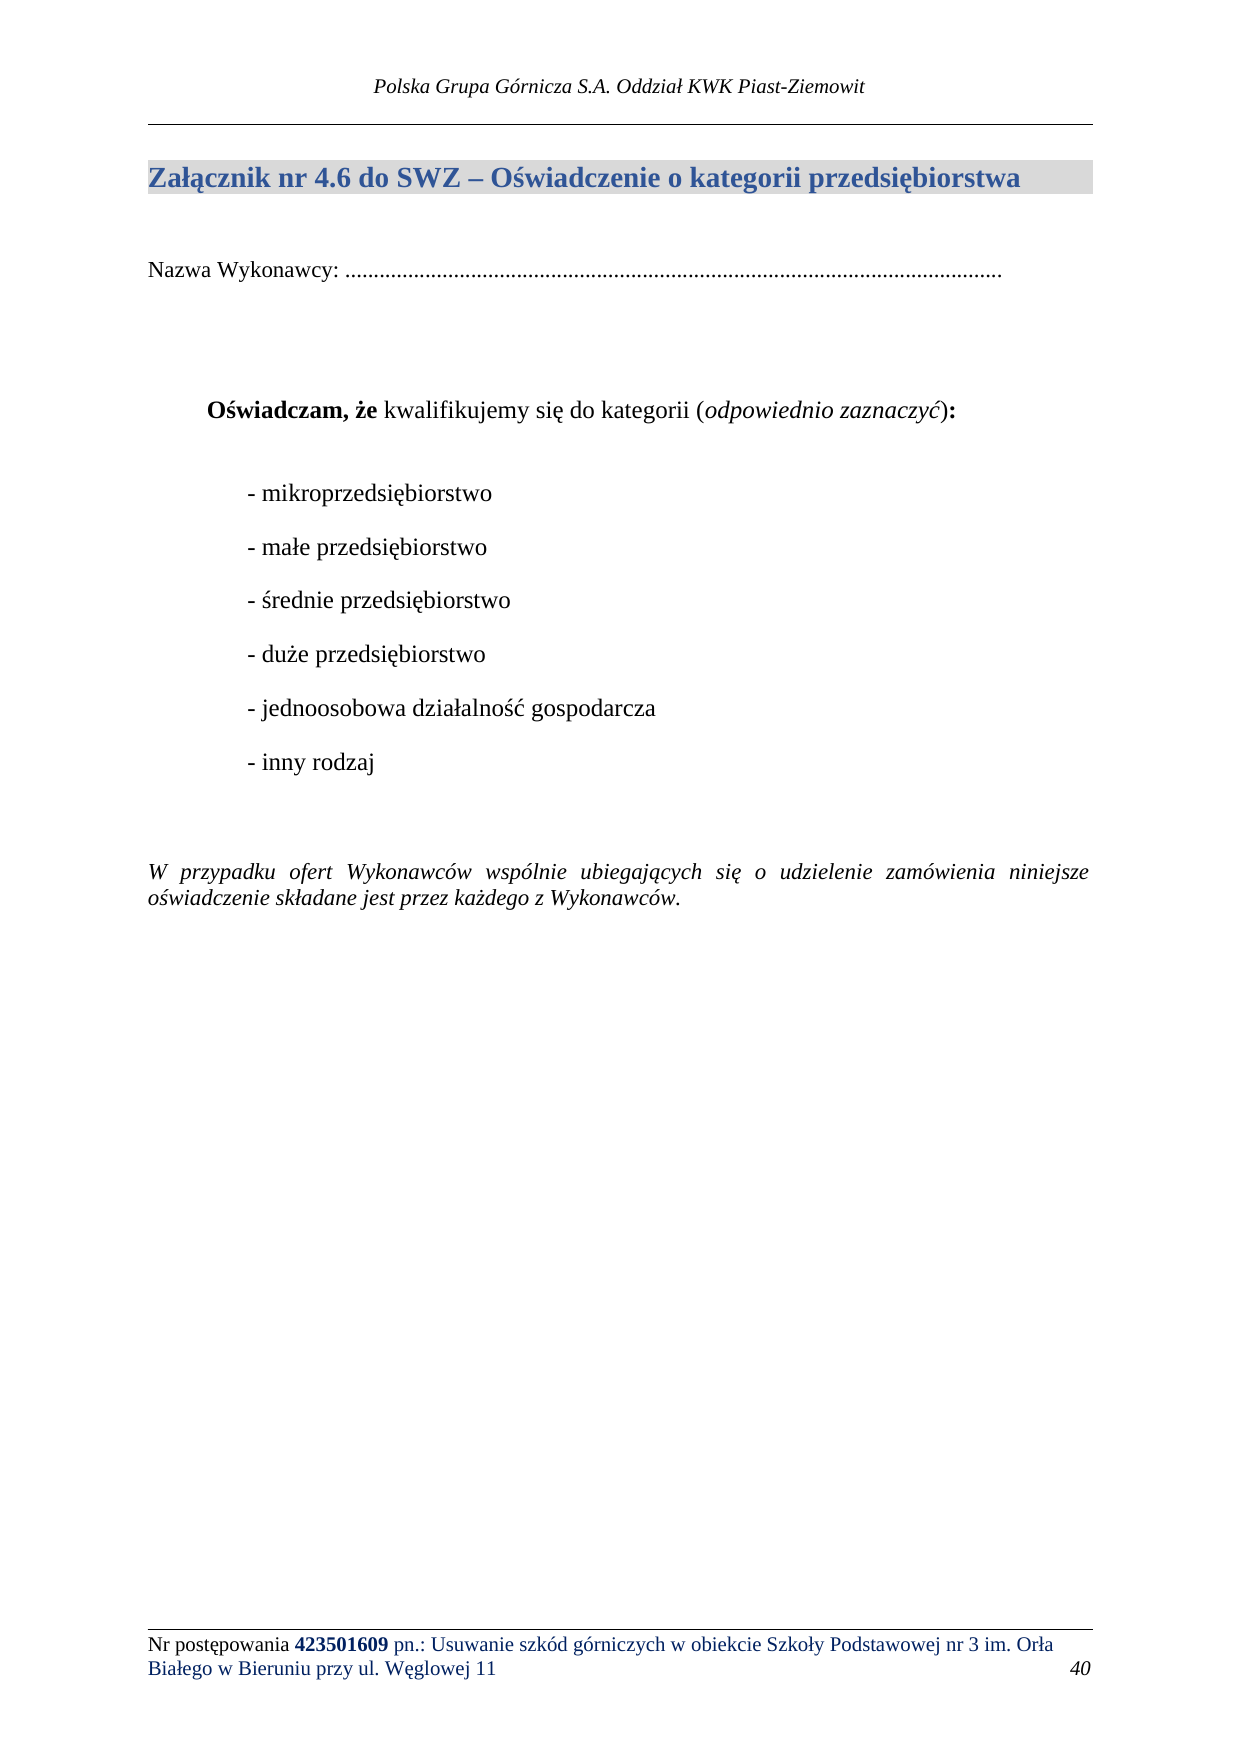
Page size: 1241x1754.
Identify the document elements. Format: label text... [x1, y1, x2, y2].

text  - średnie przedsiębiorstwo [221, 585, 1093, 614]
text  - inny rodzaj [221, 747, 1093, 775]
text  - mikroprzedsiębiorstwo [221, 478, 1093, 507]
subtitle Załącznik nr 4.6 do SWZ – Oświadczenie o kategorii przedsiębiorstwa [148, 160, 1093, 194]
text  - duże przedsiębiorstwo [221, 639, 1093, 668]
text  - małe przedsiębiorstwo [221, 532, 1093, 560]
text  - jednoosobowa działalność gospodarcza [221, 693, 1093, 722]
text Oświadczam, że kwalifikujemy się do kategorii (odpowiednio zaznaczyć): [207, 395, 1093, 424]
text Nazwa Wykonawcy: ................................................................................................................... [148, 256, 1093, 283]
text W przypadku ofert Wykonawców wspólnie ubiegających się o udzielenie zamówienia niniejsze oświadczenie składane jest przez każdego z Wykonawców. [148, 858, 1093, 911]
